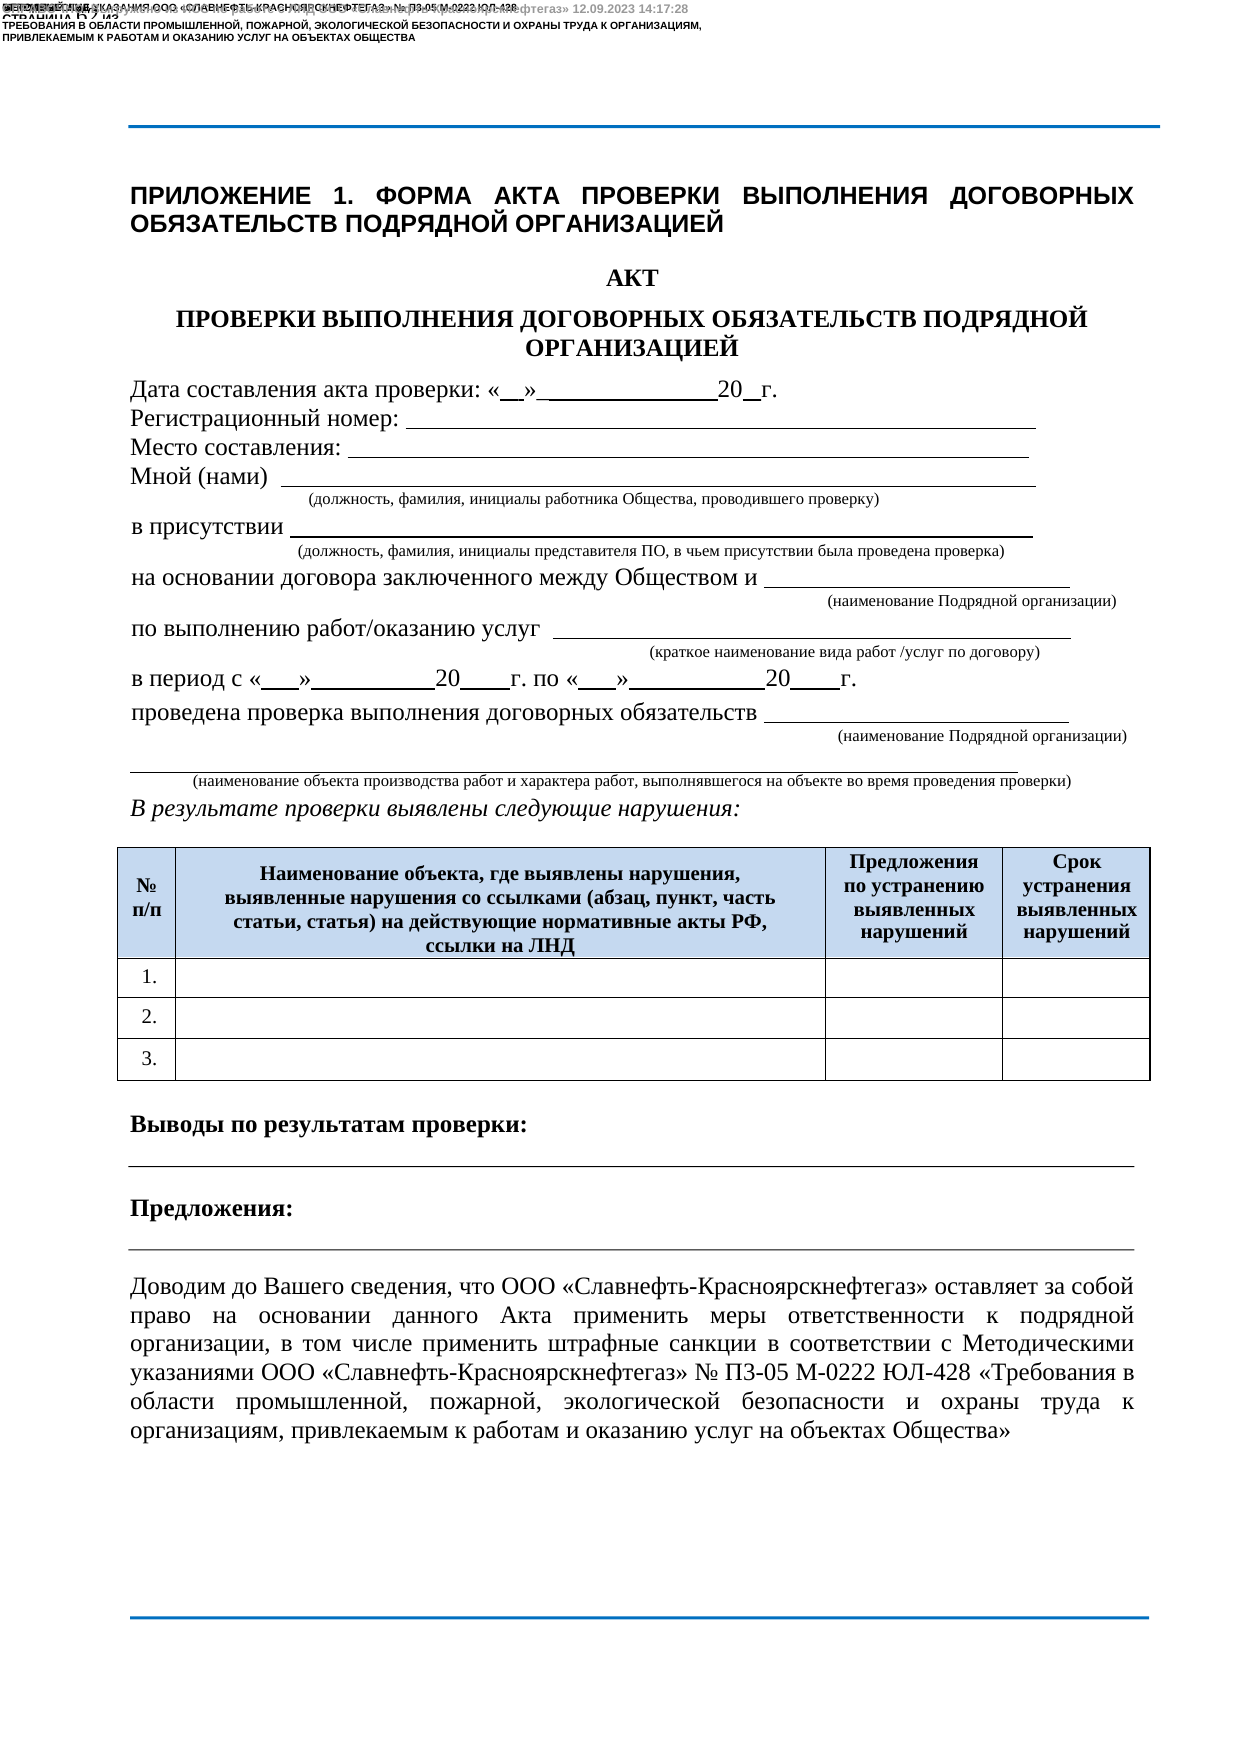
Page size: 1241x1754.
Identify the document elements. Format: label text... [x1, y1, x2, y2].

table_header № п/п [118, 848, 175, 957]
subtitle ПРИЛОЖЕНИЕ 1. ФОРМА АКТА ПРОВЕРКИ ВЫПОЛНЕНИЯ ДОГОВОРНЫХ ОБЯЗАТЕЛЬСТВ ПОДРЯДНОЙ ОРГАНИЗАЦИЕЙ [130, 181, 1134, 238]
table_cell [826, 959, 1002, 997]
table_cell [1003, 959, 1149, 997]
text (наименование Подрядной организации) [102, 591, 1117, 610]
table_header Наименование объекта, где выявлены нарушения, выявленные нарушения со ссылками (абзац, пункт, часть статьи, статья) на действующие нормативные акты РФ, ссылки на ЛНД [176, 848, 825, 957]
text (должность, фамилия, инициалы представителя ПО, в чьем присутствии была проведена проверка) [161, 540, 1141, 559]
table_cell 2. [118, 998, 175, 1038]
text проведена проверка выполнения договорных обязательств [131, 697, 1165, 725]
table_cell [1003, 998, 1149, 1038]
subtitle Выводы по результатам проверки: [130, 1109, 1165, 1138]
table_header Срок устранения выявленных нарушений [1003, 848, 1149, 957]
text на основании договора заключенного между Обществом и [131, 562, 1165, 591]
table_header Предложения по устранению выявленных нарушений [826, 848, 1002, 957]
text Дата составления акта проверки: « »_ 20 г. [130, 374, 1165, 403]
text АКТ [123, 263, 1141, 292]
text в период с « » 20 г. по « » 20 г. [131, 663, 1165, 692]
subtitle ПРОВЕРКИ ВЫПОЛНЕНИЯ ДОГОВОРНЫХ ОБЯЗАТЕЛЬСТВ ПОДРЯДНОЙ ОРГАНИЗАЦИЕЙ [123, 304, 1141, 362]
text (краткое наименование вида работ /услуг по договору) [649, 642, 1165, 661]
table_cell [176, 1039, 825, 1080]
text Доводим до Вашего сведения, что ООО «Славнефть-Красноярскнефтегаз» оставляет за собой право на основании данного Акта применить меры ответственности к подрядной организации, в том числе применить штрафные санкции в соответствии с Методическими указаниями ООО «Славнефть-Красноярскнефтегаз» № П3-05 М-0222 ЮЛ-428 «Требования в области промышленной, пожарной, экологической безопасности и охраны труда к организациям, привлекаемым к работам и оказанию услуг на объектах Общества» [130, 1271, 1134, 1443]
table_cell [176, 998, 825, 1038]
table_cell [176, 959, 825, 997]
text Регистрационный номер: Место составления: Мной (нами) [130, 403, 1037, 489]
text (наименование объекта производства работ и характера работ, выполнявшегося на объекте во время проведения проверки) [193, 768, 1165, 790]
table_cell 3. [118, 1039, 175, 1080]
table_cell 1. [118, 959, 175, 997]
text по выполнению работ/оказанию услуг [131, 613, 1165, 642]
text (должность, фамилия, инициалы работника Общества, проводившего проверку) [308, 490, 1165, 508]
text в присутствии [131, 511, 1165, 540]
text В результате проверки выявлены следующие нарушения: [130, 793, 1165, 821]
table_cell [826, 998, 1002, 1038]
text (наименование Подрядной организации) [102, 726, 1127, 745]
text Предложения: [130, 1193, 1165, 1222]
table_cell [826, 1039, 1002, 1080]
table_cell [1003, 1039, 1149, 1080]
